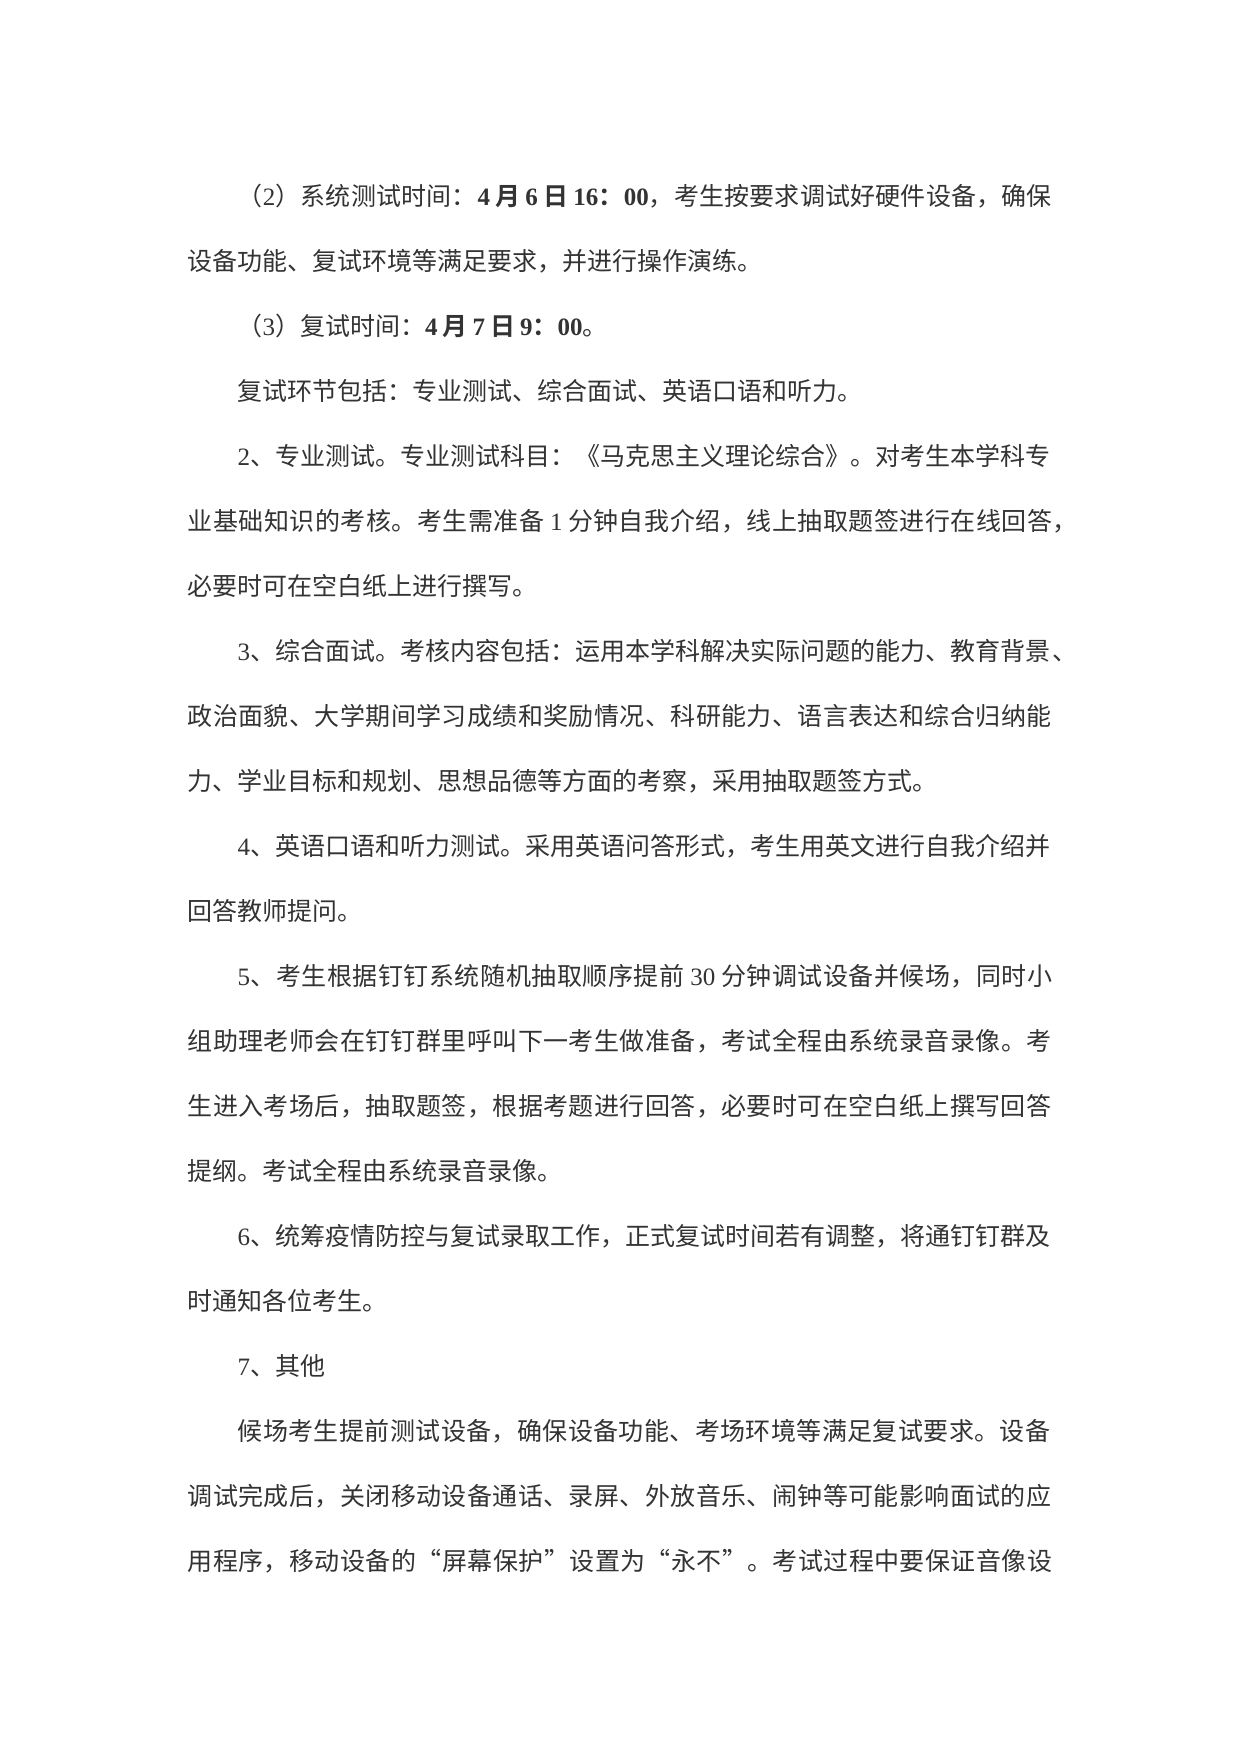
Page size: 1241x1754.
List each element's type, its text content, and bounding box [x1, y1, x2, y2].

text （2）系统测试时间：4月6日16：00，考生按要求调试好硬件设备，确保设备功能、复试环境等满足要求，并进行操作演练。 [187, 162, 1053, 292]
text 2、专业测试。专业测试科目：《马克思主义理论综合》。对考生本学科专业基础知识的考核。考生需准备1分钟自我介绍，线上抽取题签进行在线回答，必要时可在空白纸上进行撰写。 [187, 422, 1053, 617]
text 3、综合面试。考核内容包括：运用本学科解决实际问题的能力、教育背景、政治面貌、大学期间学习成绩和奖励情况、科研能力、语言表达和综合归纳能力、学业目标和规划、思想品德等方面的考察，采用抽取题签方式。 [187, 617, 1053, 812]
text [187, 1397, 1053, 1592]
text 复试环节包括：专业测试、综合面试、英语口语和听力。 [187, 357, 1053, 422]
text 4、英语口语和听力测试。采用英语问答形式，考生用英文进行自我介绍并回答教师提问。 [187, 812, 1053, 942]
text 7、其他 [187, 1332, 1053, 1397]
text 5、考生根据钉钉系统随机抽取顺序提前30分钟调试设备并候场，同时小组助理老师会在钉钉群里呼叫下一考生做准备，考试全程由系统录音录像。考生进入考场后，抽取题签，根据考题进行回答，必要时可在空白纸上撰写回答提纲。考试全程由系统录音录像。 [187, 942, 1053, 1202]
text 6、统筹疫情防控与复试录取工作，正式复试时间若有调整，将通钉钉群及时通知各位考生。 [187, 1202, 1053, 1332]
text （3）复试时间：4月7日9：00。 [187, 292, 1053, 357]
